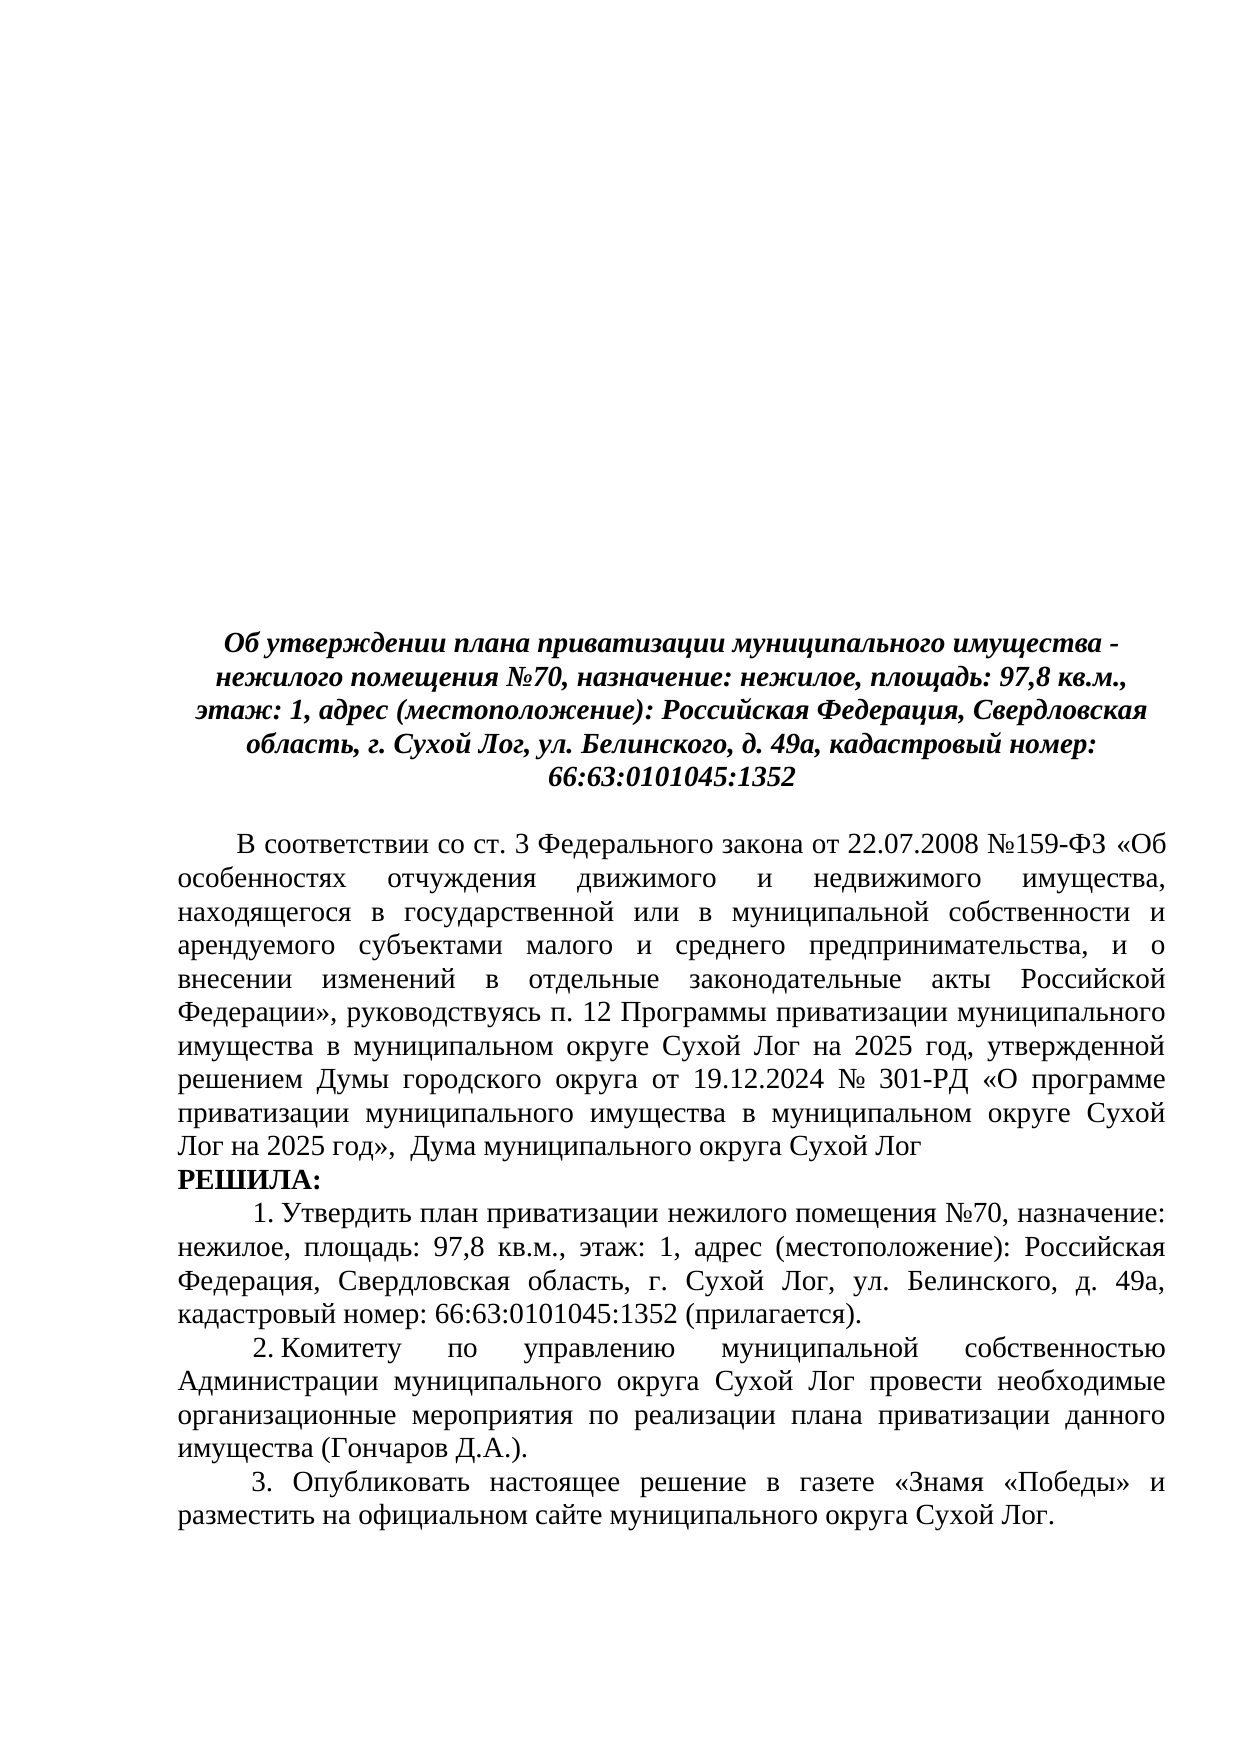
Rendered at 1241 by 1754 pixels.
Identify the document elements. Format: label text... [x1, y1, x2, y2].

text 3. Опубликовать настоящее решение в газете «Знамя «Победы» и разместить на официальном сайте муниципального округа Сухой Лог. [177, 1464, 1166, 1531]
list Утвердить план приватизации нежилого помещения №70, назначение: нежилое, площадь: 97,8 кв.м., этаж: 1, адрес (местоположение): Российская Федерация, Свердловская область, г. Сухой Лог, ул. Белинского, д. 49а, кадастровый номер: 66:63:0101045:1352 (прилагается). [177, 1196, 1166, 1330]
text В соответствии со ст. 3 Федерального закона от 22.07.2008 №159-ФЗ «Об особенностях отчуждения движимого и недвижимого имущества, находящегося в государственной или в муниципальной собственности и арендуемого субъектами малого и среднего предпринимательства, и о внесении изменений в отдельные законодательные акты Российской Федерации», руководствуясь п. 12 Программы приватизации муниципального имущества в муниципальном округе Сухой Лог на 2025 год, утвержденной решением Думы городского округа от 19.12.2024 № 301-РД «О программе приватизации муниципального имущества в муниципальном округе Сухой Лог на 2025 год», Дума муниципального округа Сухой Лог [177, 827, 1166, 1162]
text РЕШИЛА: [177, 1162, 1166, 1196]
text Об утверждении плана приватизации муниципального имущества - нежилого помещения №70, назначение: нежилое, площадь: 97,8 кв.м., этаж: 1, адрес (местоположение): Российская Федерация, Свердловская область, г. Сухой Лог, ул. Белинского, д. 49а, кадастровый номер: 66:63:0101045:1352 [177, 625, 1166, 793]
list Комитету по управлению муниципальной собственностью Администрации муниципального округа Сухой Лог провести необходимые организационные мероприятия по реализации плана приватизации данного имущества (Гончаров Д.А.). [177, 1330, 1166, 1464]
